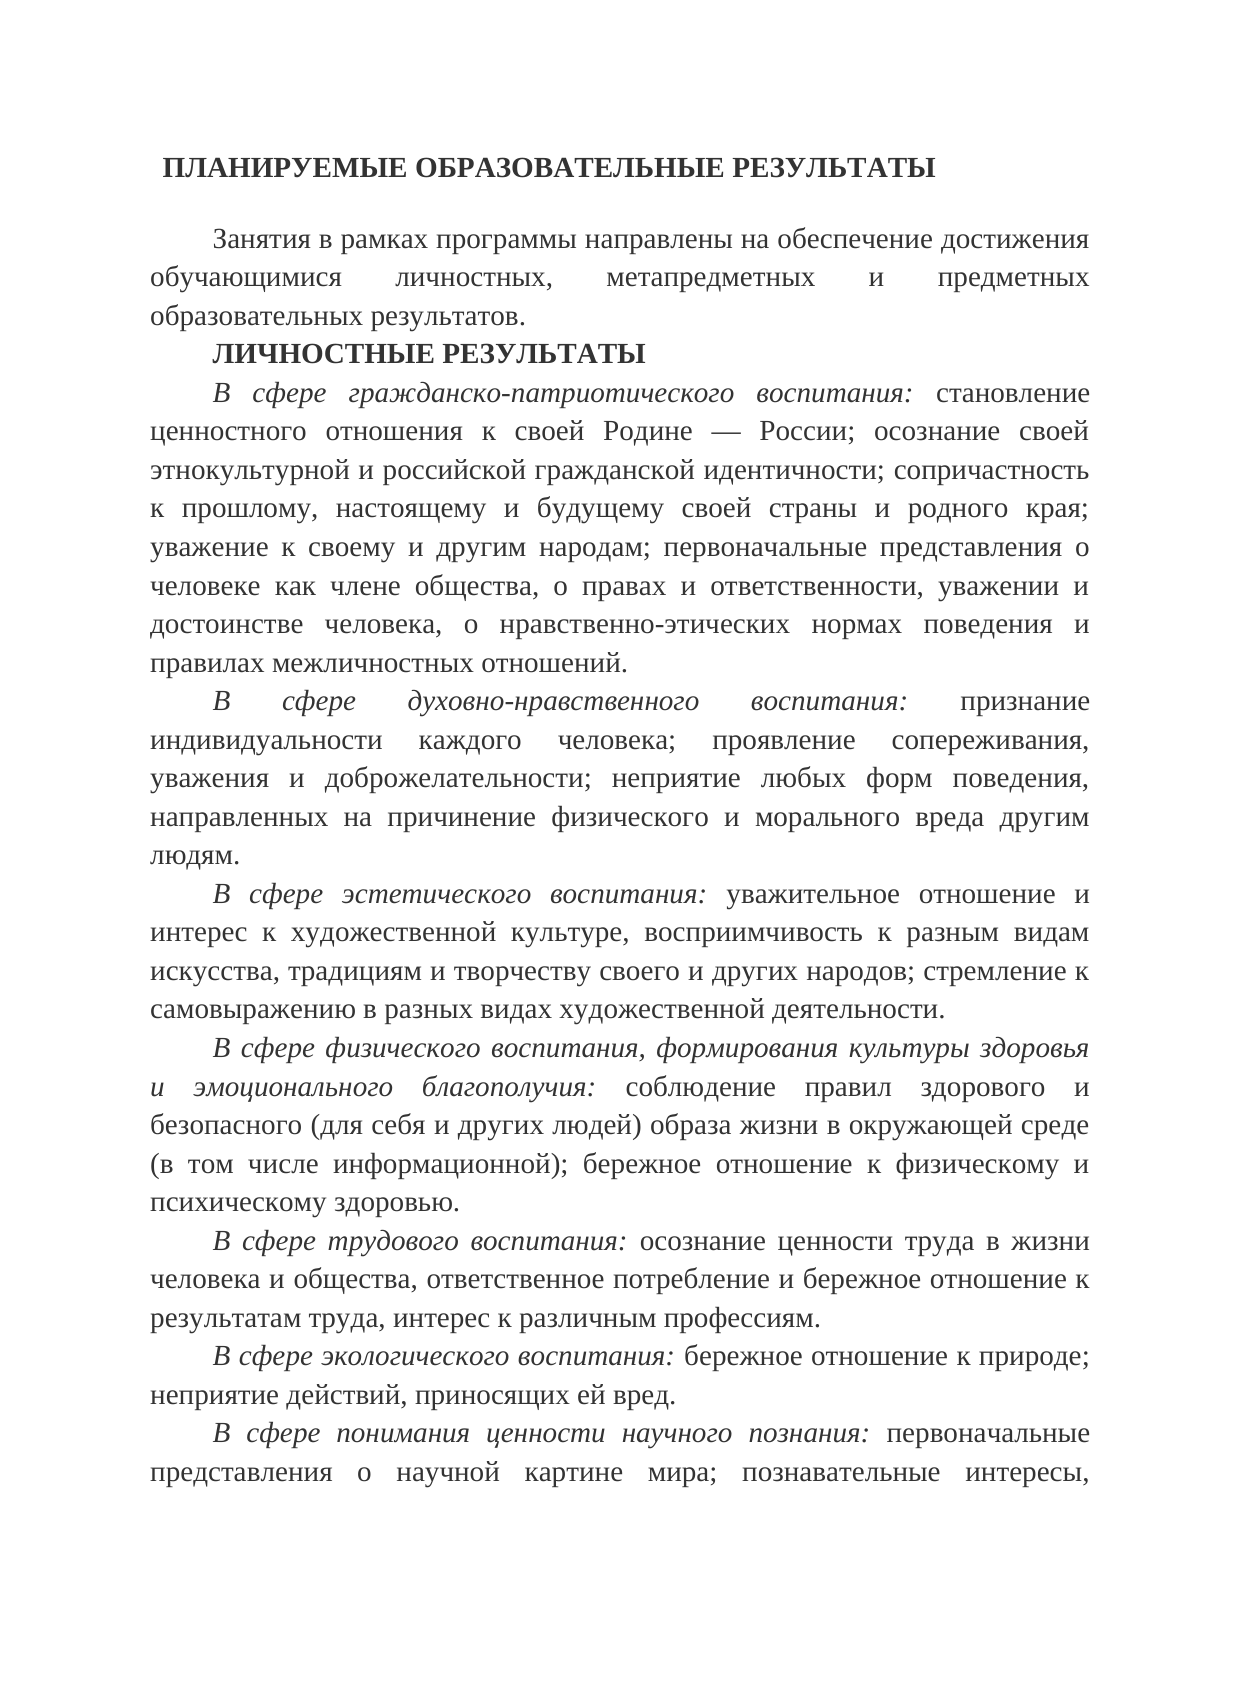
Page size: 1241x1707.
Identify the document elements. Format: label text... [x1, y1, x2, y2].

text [150, 1416, 1090, 1488]
text ЛИЧНОСТНЫЕ РЕЗУЛЬТАТЫ [150, 336, 1090, 370]
text В сфере трудового воспитания: осознание ценности труда в жизни человека и общества, ответственное потребление и бережное отношение к результатам труда, интерес к различным профессиям. [150, 1223, 1090, 1333]
text В сфере экологического воспитания: бережное отношение к природе; неприятие действий, приносящих ей вред. [150, 1338, 1090, 1411]
text В сфере эстетического воспитания: уважительное отношение и интерес к художественной культуре, восприимчивость к разным видам искусства, традициям и творчеству своего и других народов; стремление к самовыражению в разных видах художественной деятельности. [150, 876, 1090, 1025]
text ПЛАНИРУЕМЫЕ ОБРАЗОВАТЕЛЬНЫЕ РЕЗУЛЬТАТЫ [162, 150, 1090, 183]
text В сфере гражданско-патриотического воспитания: становление ценностного отношения к своей Родине — России; осознание своей этнокультурной и российской гражданской идентичности; сопричастность к прошлому, настоящему и будущему своей страны и родного края; уважение к своему и другим народам; первоначальные представления о человеке как члене общества, о правах и ответственности, уважении и достоинстве человека, о нравственно-этических нормах поведения и правилах межличностных отношений. [150, 375, 1090, 678]
text Занятия в рамках программы направлены на обеспечение достижения обучающимися личностных, метапредметных и предметных образовательных результатов. [150, 221, 1090, 331]
text В сфере физического воспитания, формирования культуры здоровья и эмоционального благополучия: соблюдение правил здорового и безопасного (для себя и других людей) образа жизни в окружающей среде (в том числе информационной); бережное отношение к физическому и психическому здоровью. [150, 1030, 1090, 1218]
text В сфере духовно-нравственного воспитания: признание индивидуальности каждого человека; проявление сопереживания, уважения и доброжелательности; неприятие любых форм поведения, направленных на причинение физического и морального вреда другим людям. [150, 683, 1090, 871]
